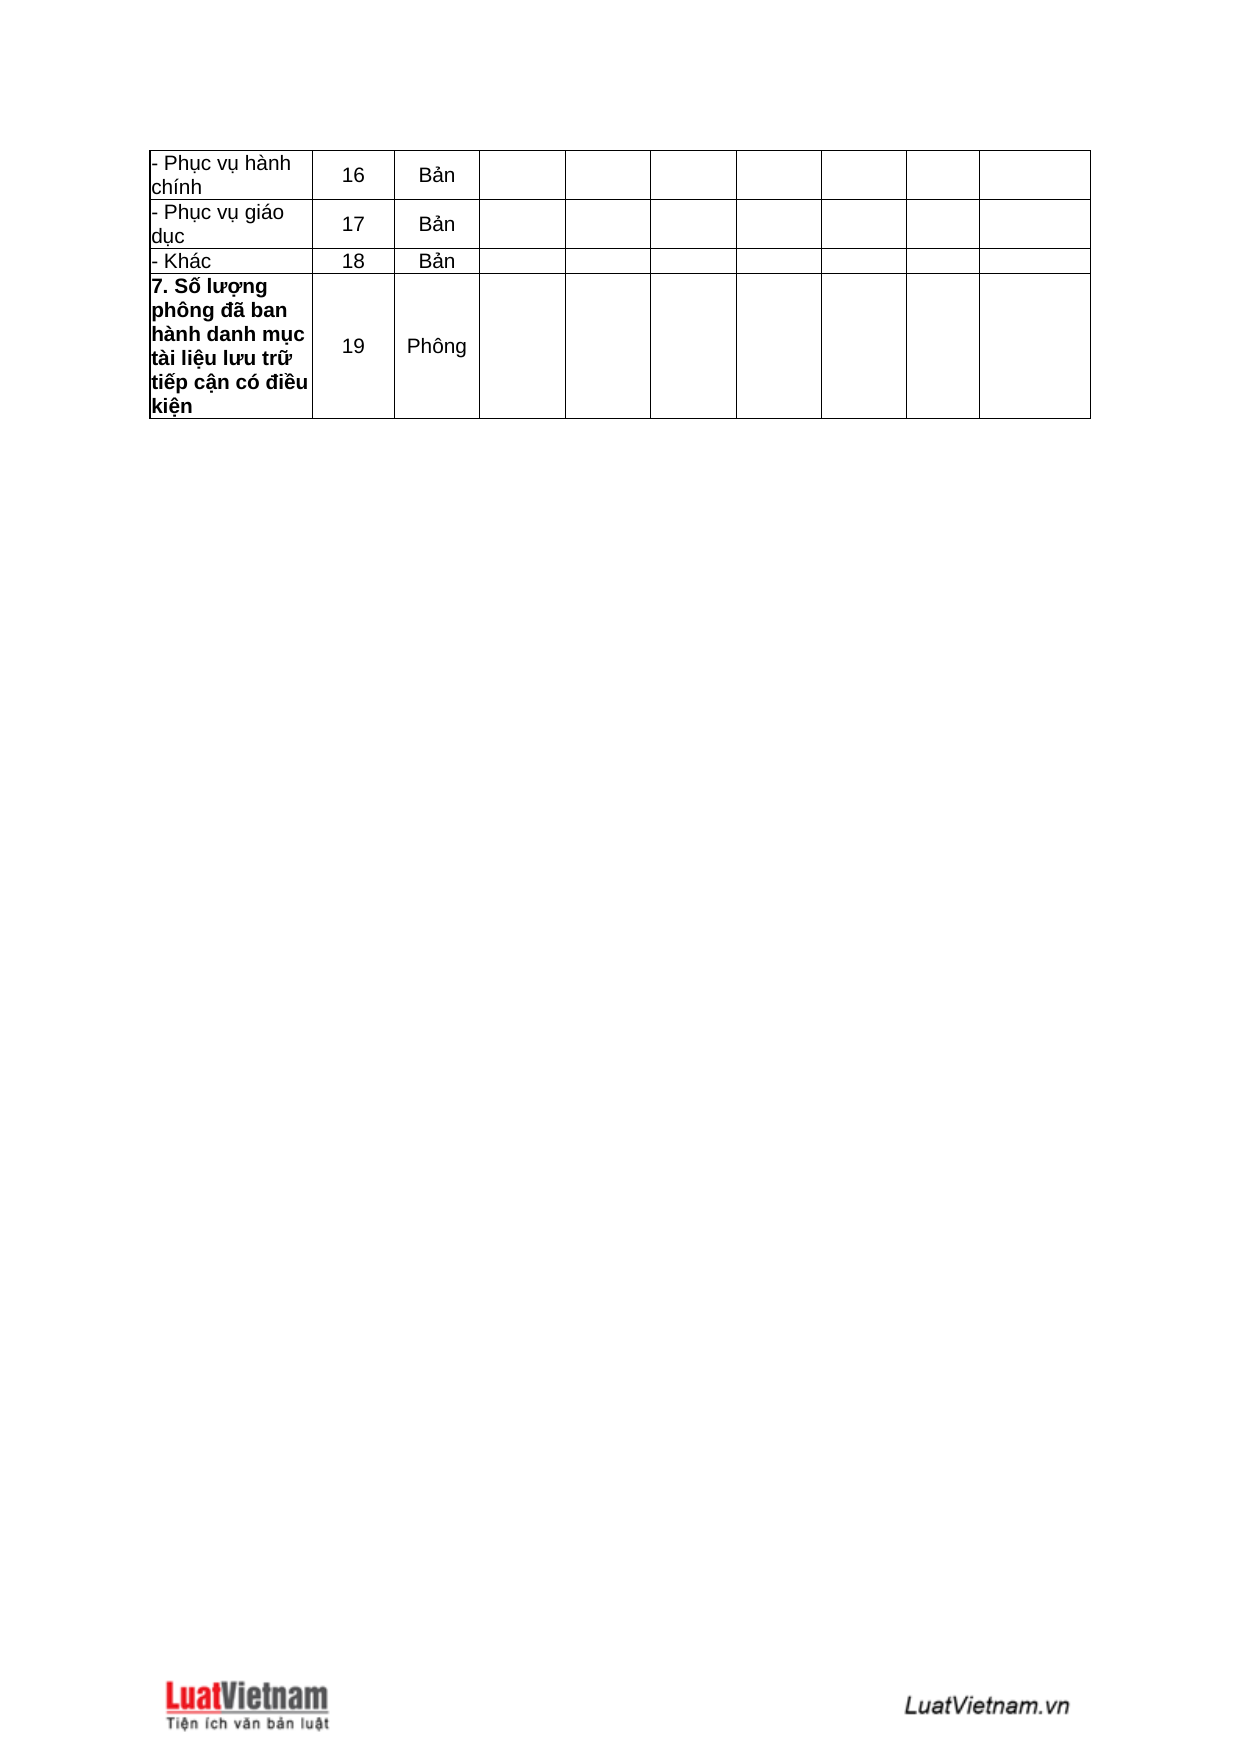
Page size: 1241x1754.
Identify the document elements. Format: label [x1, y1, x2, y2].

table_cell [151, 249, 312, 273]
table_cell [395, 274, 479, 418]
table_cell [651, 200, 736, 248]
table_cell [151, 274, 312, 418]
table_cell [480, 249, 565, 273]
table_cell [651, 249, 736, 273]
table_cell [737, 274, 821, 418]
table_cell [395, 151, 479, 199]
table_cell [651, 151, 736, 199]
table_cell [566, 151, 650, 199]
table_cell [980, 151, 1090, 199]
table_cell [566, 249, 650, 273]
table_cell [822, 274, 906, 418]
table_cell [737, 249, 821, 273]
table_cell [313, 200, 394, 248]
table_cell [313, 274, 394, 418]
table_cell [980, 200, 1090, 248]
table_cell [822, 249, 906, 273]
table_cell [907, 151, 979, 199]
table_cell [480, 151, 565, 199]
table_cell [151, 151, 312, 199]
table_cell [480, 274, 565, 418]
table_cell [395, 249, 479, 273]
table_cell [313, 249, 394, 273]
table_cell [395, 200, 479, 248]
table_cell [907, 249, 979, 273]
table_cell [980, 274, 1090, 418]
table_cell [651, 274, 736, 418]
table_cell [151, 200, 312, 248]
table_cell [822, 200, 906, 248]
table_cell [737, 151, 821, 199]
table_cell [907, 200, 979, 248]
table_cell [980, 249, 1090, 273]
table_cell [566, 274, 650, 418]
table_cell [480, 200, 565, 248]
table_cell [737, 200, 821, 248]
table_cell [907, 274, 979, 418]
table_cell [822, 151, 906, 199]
picture [150, 1660, 1089, 1754]
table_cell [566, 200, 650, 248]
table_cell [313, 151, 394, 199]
